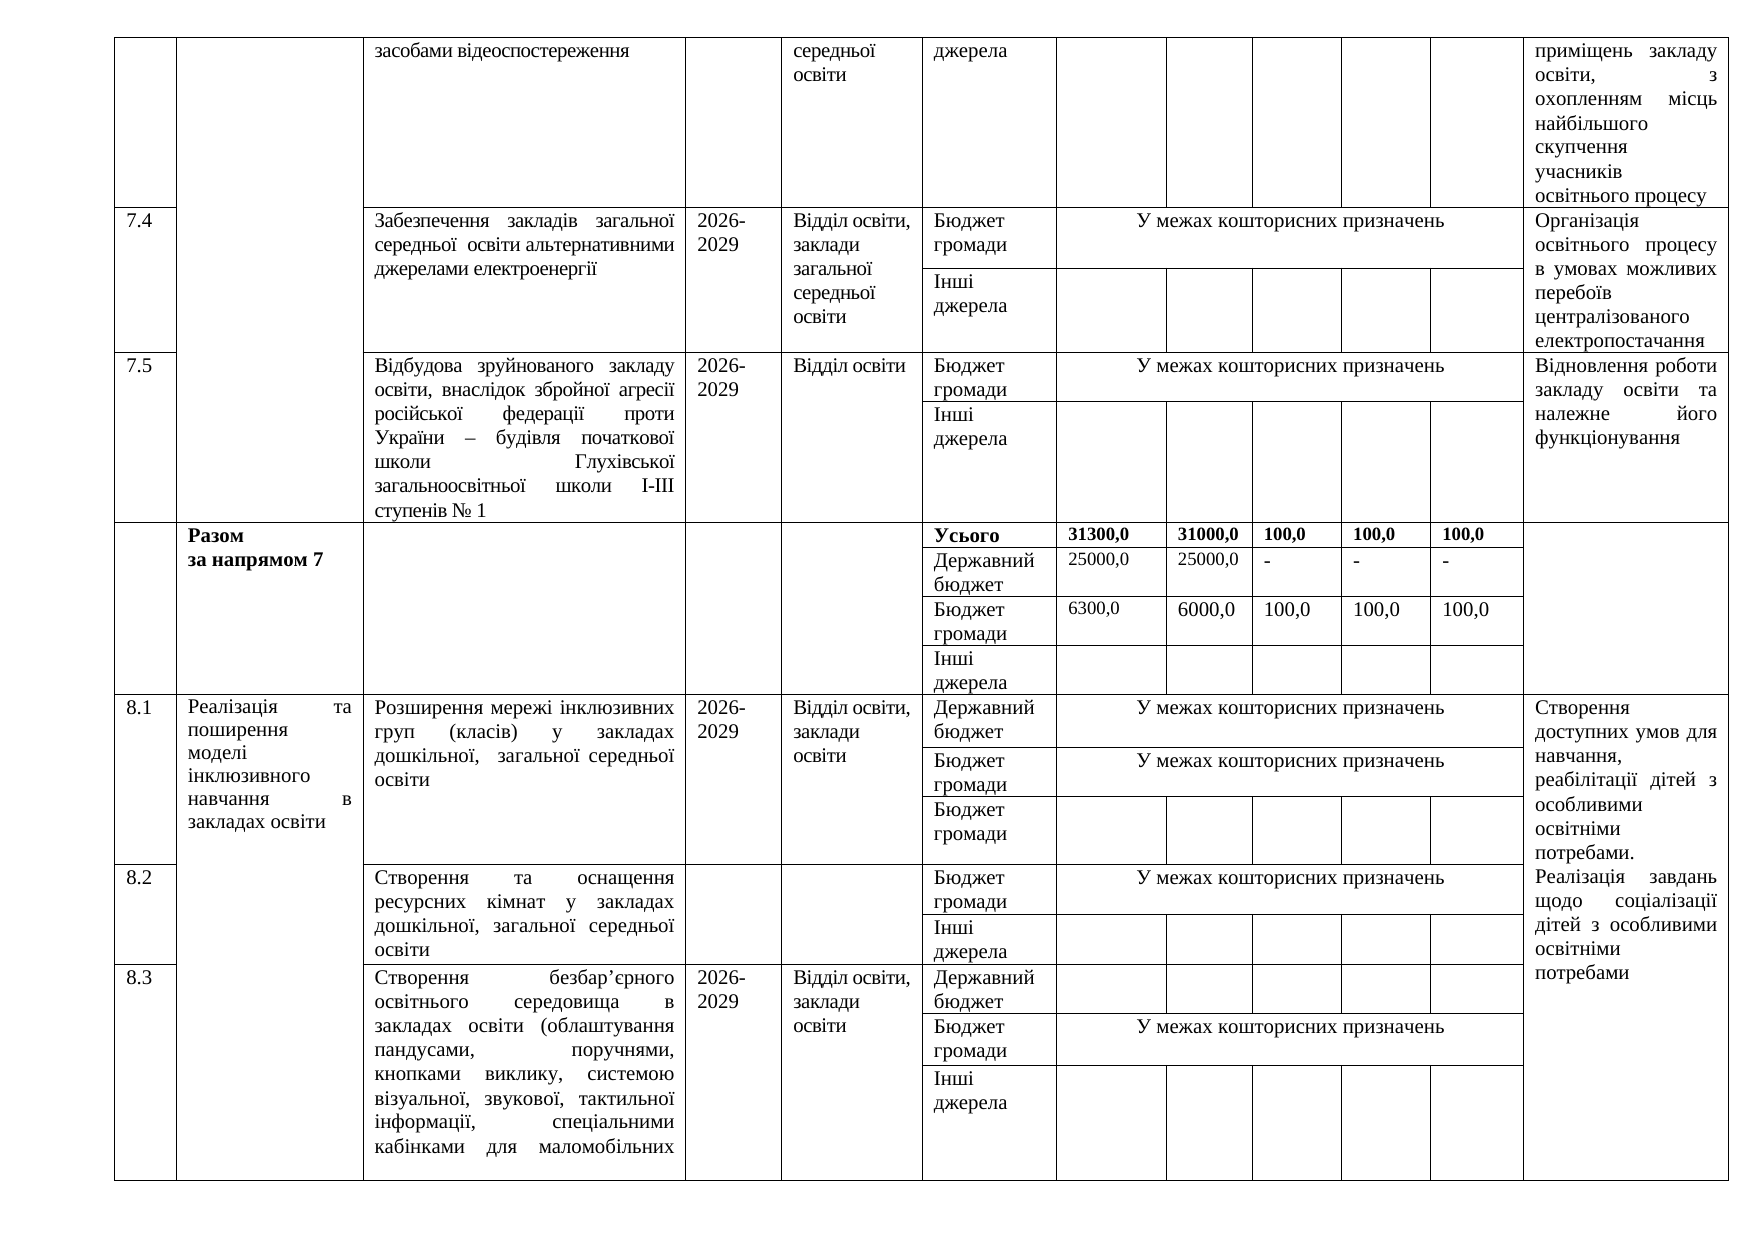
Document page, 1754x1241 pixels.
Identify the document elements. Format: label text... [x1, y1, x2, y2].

table_cell 100,0 [1342, 523, 1430, 547]
table_cell [1431, 269, 1523, 352]
table_cell Інші джерела [923, 269, 1056, 352]
table_cell 31300,0 [1057, 523, 1166, 547]
table_cell 8.1 [115, 695, 176, 864]
table_cell 31000,0 [1167, 523, 1252, 547]
table_cell Відновлення роботи закладу освіти та належне його функціонування [1524, 353, 1728, 522]
table_cell [1057, 797, 1166, 864]
table_cell [1253, 965, 1341, 1013]
table_cell 8.3 [115, 965, 176, 1180]
table_cell Інші джерела [923, 402, 1056, 522]
table_cell 7.5 [115, 353, 176, 522]
table_cell Державний бюджет [923, 965, 1056, 1013]
table_cell У межах кошторисних призначень [1057, 695, 1523, 747]
table_cell [1431, 402, 1523, 522]
table_cell Разом за напрямом 7 [177, 523, 363, 694]
table_cell 100,0 [1253, 597, 1341, 645]
table_cell [1167, 269, 1252, 352]
table_cell [1342, 646, 1430, 694]
table_cell Інші джерела [923, 915, 1056, 964]
table_cell [1342, 38, 1430, 207]
table_cell У межах кошторисних призначень [1057, 208, 1523, 268]
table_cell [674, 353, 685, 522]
table_cell Державний бюджет [923, 695, 1056, 747]
table_cell Відділ освіти [782, 353, 922, 522]
table_cell Інші джерела [923, 646, 1056, 694]
table_cell [686, 523, 781, 694]
table_cell 2026-2029 [686, 208, 781, 352]
table_cell 2026-2029 [686, 965, 781, 1180]
table_cell [1167, 915, 1252, 964]
table_cell [1057, 38, 1166, 207]
table_cell Усього [923, 523, 1056, 547]
table_cell [1524, 523, 1728, 694]
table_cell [782, 965, 922, 1180]
table_cell Створення та оснащення ресурсних кімнат у закладах дошкільної, загальної середньої освіти [364, 865, 685, 964]
table_cell [1057, 965, 1166, 1013]
table_cell [1342, 915, 1430, 964]
table_cell У межах кошторисних призначень [1057, 1014, 1523, 1065]
table_cell [1057, 1066, 1166, 1180]
table_cell Бюджет громади [923, 353, 1056, 401]
table_cell 100,0 [1431, 523, 1523, 547]
table_cell [1057, 915, 1166, 964]
table_cell Відділ освіти, заклади освіти [782, 695, 922, 864]
table_cell Бюджет громади [923, 1014, 1056, 1065]
table_cell [1167, 38, 1252, 207]
table_cell Організація освітнього процесу в умовах можливих перебоїв централізованого електропостачання [1524, 208, 1728, 352]
table_cell [1253, 646, 1341, 694]
table_cell [115, 523, 176, 694]
table_cell Бюджет громади [923, 597, 1056, 645]
table_cell - [1342, 548, 1430, 596]
table_cell [1057, 402, 1166, 522]
table_cell [1167, 797, 1252, 864]
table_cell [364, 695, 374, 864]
table_cell У межах кошторисних призначень [1057, 353, 1523, 401]
table_cell [1342, 965, 1430, 1013]
table_cell [1167, 1066, 1252, 1180]
table_cell [1057, 269, 1166, 352]
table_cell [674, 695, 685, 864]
table_cell [1431, 915, 1523, 964]
table_cell 7.4 [115, 208, 176, 352]
table_cell [1057, 646, 1166, 694]
table_cell Створення доступних умов для навчання, реабілітації дітей з особливими освітніми потребами. Реалізація завдань щодо соціалізації дітей з особливими освітніми потребами [1524, 695, 1728, 1180]
table_cell Інші джерела [923, 38, 1056, 207]
table_cell Бюджет громади [923, 748, 1056, 796]
table_cell [1431, 646, 1523, 694]
table_cell [1342, 1066, 1430, 1180]
table_cell [782, 865, 922, 964]
table_cell Реалізація та поширення моделі інклюзивного навчання в закладах освіти [177, 695, 363, 1180]
table_cell [1431, 797, 1523, 864]
table_cell - [1431, 548, 1523, 596]
table_cell [1342, 797, 1430, 864]
table_cell 25000,0 [1057, 548, 1166, 596]
table_cell Забезпечення закладів загальної середньої освіти альтернативними джерелами електроенергії [364, 208, 685, 352]
table_cell Державний бюджет [923, 548, 1056, 596]
table_cell [782, 523, 922, 694]
table_cell 8.2 [115, 865, 176, 964]
table_cell 100,0 [1253, 523, 1341, 547]
table_cell [1253, 269, 1341, 352]
table_cell [1253, 1066, 1341, 1180]
table_cell Інші джерела [923, 1066, 1056, 1180]
table_cell [1342, 402, 1430, 522]
table_cell [1167, 402, 1252, 522]
table_cell Бюджет громади [923, 208, 1056, 268]
table_cell Бюджет громади [923, 865, 1056, 914]
table_cell 2026-2029 [686, 695, 781, 864]
table_cell 100,0 [1342, 597, 1430, 645]
table_cell [1253, 38, 1341, 207]
table_cell У межах кошторисних призначень [1057, 865, 1523, 914]
table_cell [1253, 915, 1341, 964]
table_cell [1431, 965, 1523, 1013]
table_cell Бюджет громади [923, 797, 1056, 864]
table_cell Створення безбар’єрного освітнього середовища в закладах освіти (облаштування пандусами, поручнями, кнопками виклику, системою візуальної, звукової, тактильної інформації, спеціальними кабінками для маломобільних груп населення в туалетних кімнатах тощо) [364, 965, 685, 1180]
table_cell [1431, 38, 1523, 207]
table_cell - [1253, 548, 1341, 596]
table_cell 6300,0 [1057, 597, 1166, 645]
table_cell 2026-2029 [686, 353, 781, 522]
table_cell [364, 523, 685, 694]
table_cell [1167, 965, 1252, 1013]
table_cell У межах кошторисних призначень [1057, 748, 1523, 796]
table_cell 6000,0 [1167, 597, 1252, 645]
table_cell [1253, 797, 1341, 864]
table_cell [686, 865, 781, 964]
table_cell [1253, 402, 1341, 522]
table_cell [1342, 269, 1430, 352]
table_cell [1167, 646, 1252, 694]
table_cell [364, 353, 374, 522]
table_cell [1431, 1066, 1523, 1180]
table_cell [782, 208, 922, 352]
table_cell 25000,0 [1167, 548, 1252, 596]
table_cell 100,0 [1431, 597, 1523, 645]
